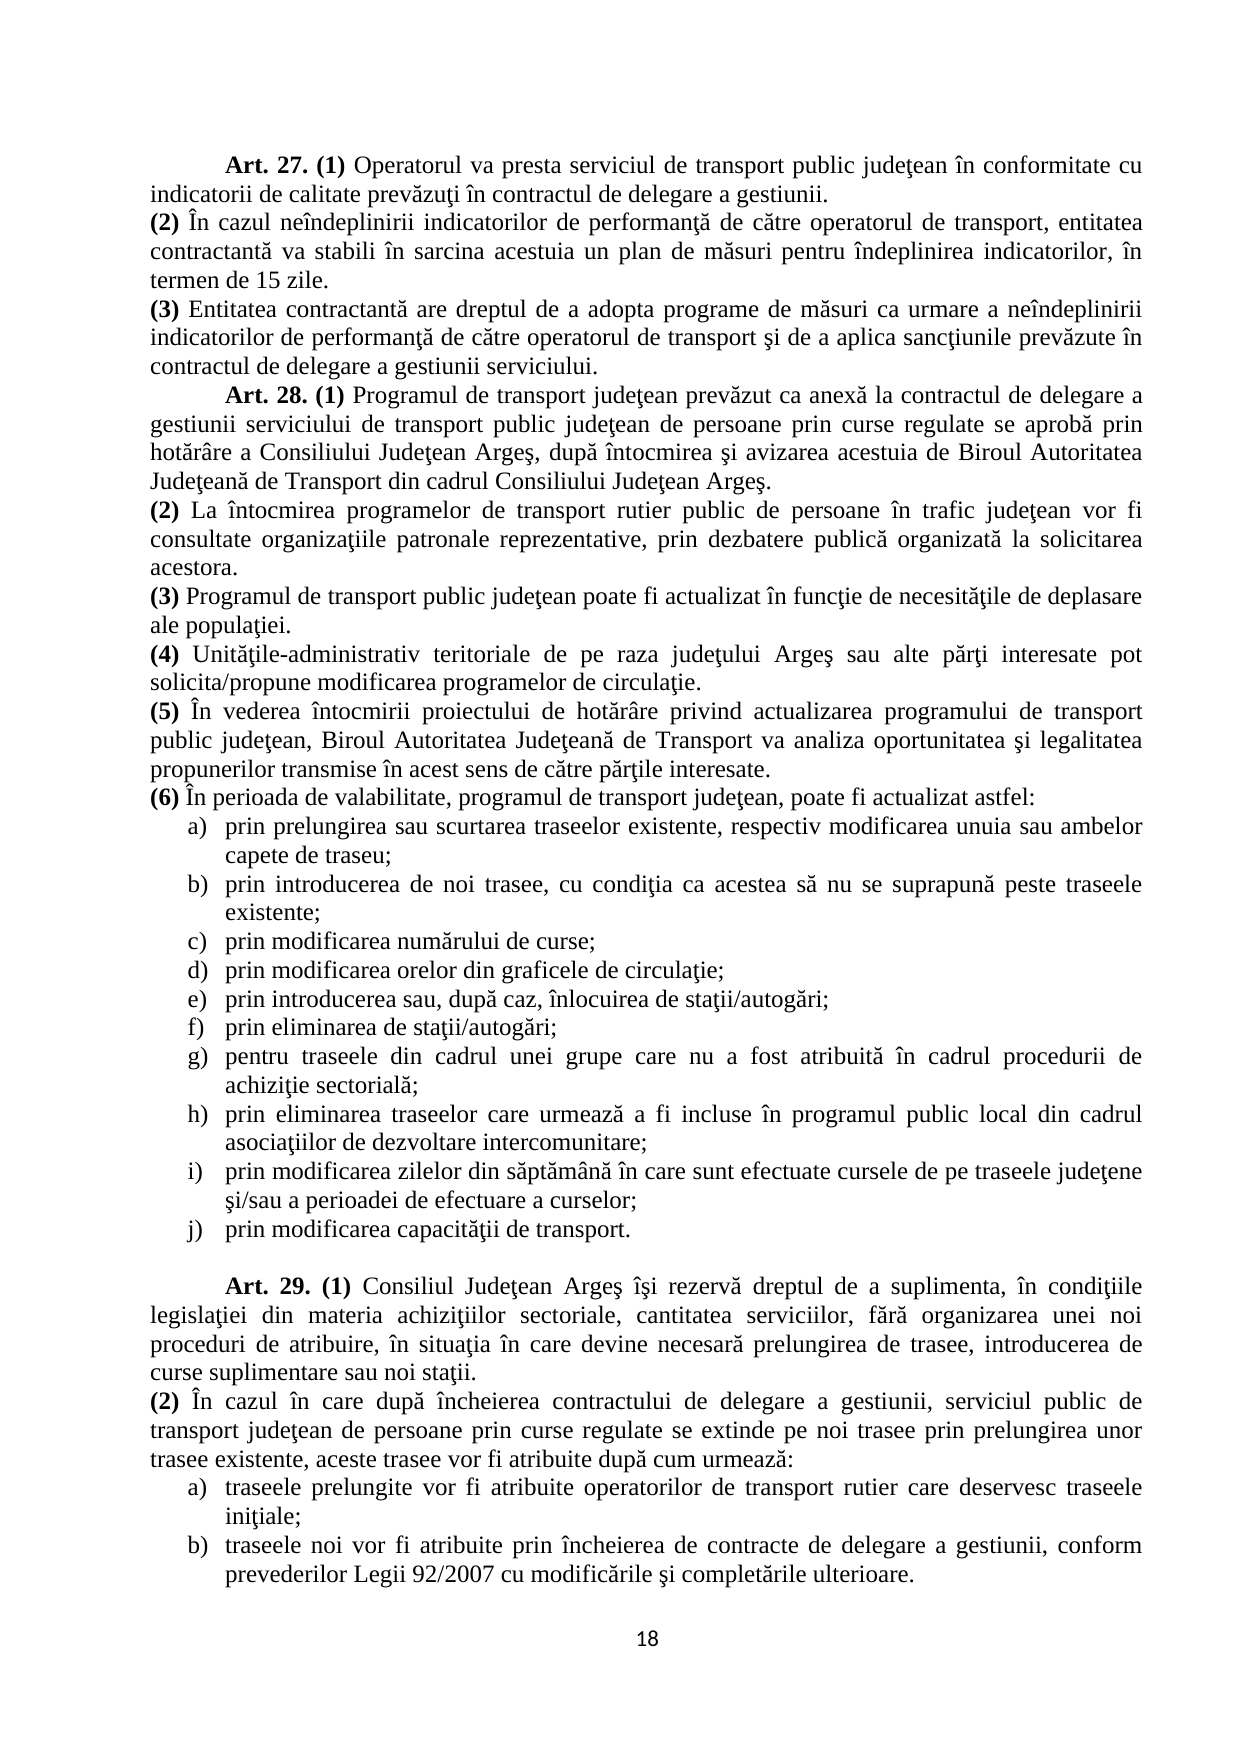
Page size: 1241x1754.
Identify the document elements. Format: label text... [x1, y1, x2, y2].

list prin introducerea sau, după caz, înlocuirea de staţii/autogări; [187, 984, 1144, 1012]
list prin modificarea orelor din graficele de circulaţie; [187, 955, 1144, 984]
list prin modificarea capacităţii de transport. [187, 1214, 1144, 1242]
list prin eliminarea de staţii/autogări; [187, 1012, 1144, 1041]
text Art. 29. (1) Consiliul Judeţean Argeş îşi rezervă dreptul de a suplimenta, în condiţiile legislaţiei din materia achiziţiilor sectoriale, cantitatea serviciilor, fără organizarea unei noi proceduri de atribuire, în situaţia în care devine necesară prelungirea de trasee, introducerea de curse suplimentare sau noi staţii. [150, 1271, 1144, 1386]
text (2) La întocmirea programelor de transport rutier public de persoane în trafic judeţean vor fi consultate organizaţiile patronale reprezentative, prin dezbatere publică organizată la solicitarea acestora. [150, 495, 1144, 581]
list prin introducerea de noi trasee, cu condiţia ca acestea să nu se suprapună peste traseele existente; [187, 869, 1144, 926]
text (2) În cazul în care după încheierea contractului de delegare a gestiunii, serviciul public de transport judeţean de persoane prin curse regulate se extinde pe noi trasee prin prelungirea unor trasee existente, aceste trasee vor fi atribuite după cum urmează: [150, 1386, 1144, 1472]
list pentru traseele din cadrul unei grupe care nu a fost atribuită în cadrul procedurii de achiziţie sectorială; [187, 1041, 1144, 1099]
list prin prelungirea sau scurtarea traseelor existente, respectiv modificarea unuia sau ambelor capete de traseu; [187, 811, 1144, 869]
list prin modificarea numărului de curse; [187, 926, 1144, 955]
text (3) Entitatea contractantă are dreptul de a adopta programe de măsuri ca urmare a neîndeplinirii indicatorilor de performanţă de către operatorul de transport şi de a aplica sancţiunile prevăzute în contractul de delegare a gestiunii serviciului. [150, 294, 1144, 380]
text (4) Unităţile-administrativ teritoriale de pe raza judeţului Argeş sau alte părţi interesate pot solicita/propune modificarea programelor de circulaţie. [150, 639, 1144, 696]
text (3) Programul de transport public judeţean poate fi actualizat în funcţie de necesităţile de deplasare ale populaţiei. [150, 581, 1144, 639]
text (5) În vederea întocmirii proiectului de hotărâre privind actualizarea programului de transport public judeţean, Biroul Autoritatea Judeţeană de Transport va analiza oportunitatea şi legalitatea propunerilor transmise în acest sens de către părţile interesate. [150, 696, 1144, 782]
text (6) În perioada de valabilitate, programul de transport judeţean, poate fi actualizat astfel: [150, 782, 1144, 811]
text (2) În cazul neîndeplinirii indicatorilor de performanţă de către operatorul de transport, entitatea contractantă va stabili în sarcina acestuia un plan de măsuri pentru îndeplinirea indicatorilor, în termen de 15 zile. [150, 207, 1144, 294]
text Art. 27. (1) Operatorul va presta serviciul de transport public judeţean în conformitate cu indicatorii de calitate prevăzuţi în contractul de delegare a gestiunii. [150, 150, 1144, 207]
text Art. 28. (1) Programul de transport judeţean prevăzut ca anexă la contractul de delegare a gestiunii serviciului de transport public judeţean de persoane prin curse regulate se aprobă prin hotărâre a Consiliului Judeţean Argeş, după întocmirea şi avizarea acestuia de Biroul Autoritatea Judeţeană de Transport din cadrul Consiliului Judeţean Argeş. [150, 380, 1144, 495]
list prin eliminarea traseelor care urmează a fi incluse în programul public local din cadrul asociaţiilor de dezvoltare intercomunitare; [187, 1099, 1144, 1156]
list traseele noi vor fi atribuite prin încheierea de contracte de delegare a gestiunii, conform prevederilor Legii 92/2007 cu modificările şi completările ulterioare. [187, 1530, 1144, 1587]
list traseele prelungite vor fi atribuite operatorilor de transport rutier care deservesc traseele iniţiale; [187, 1472, 1144, 1530]
list prin modificarea zilelor din săptămână în care sunt efectuate cursele de pe traseele judeţene şi/sau a perioadei de efectuare a curselor; [187, 1156, 1144, 1214]
